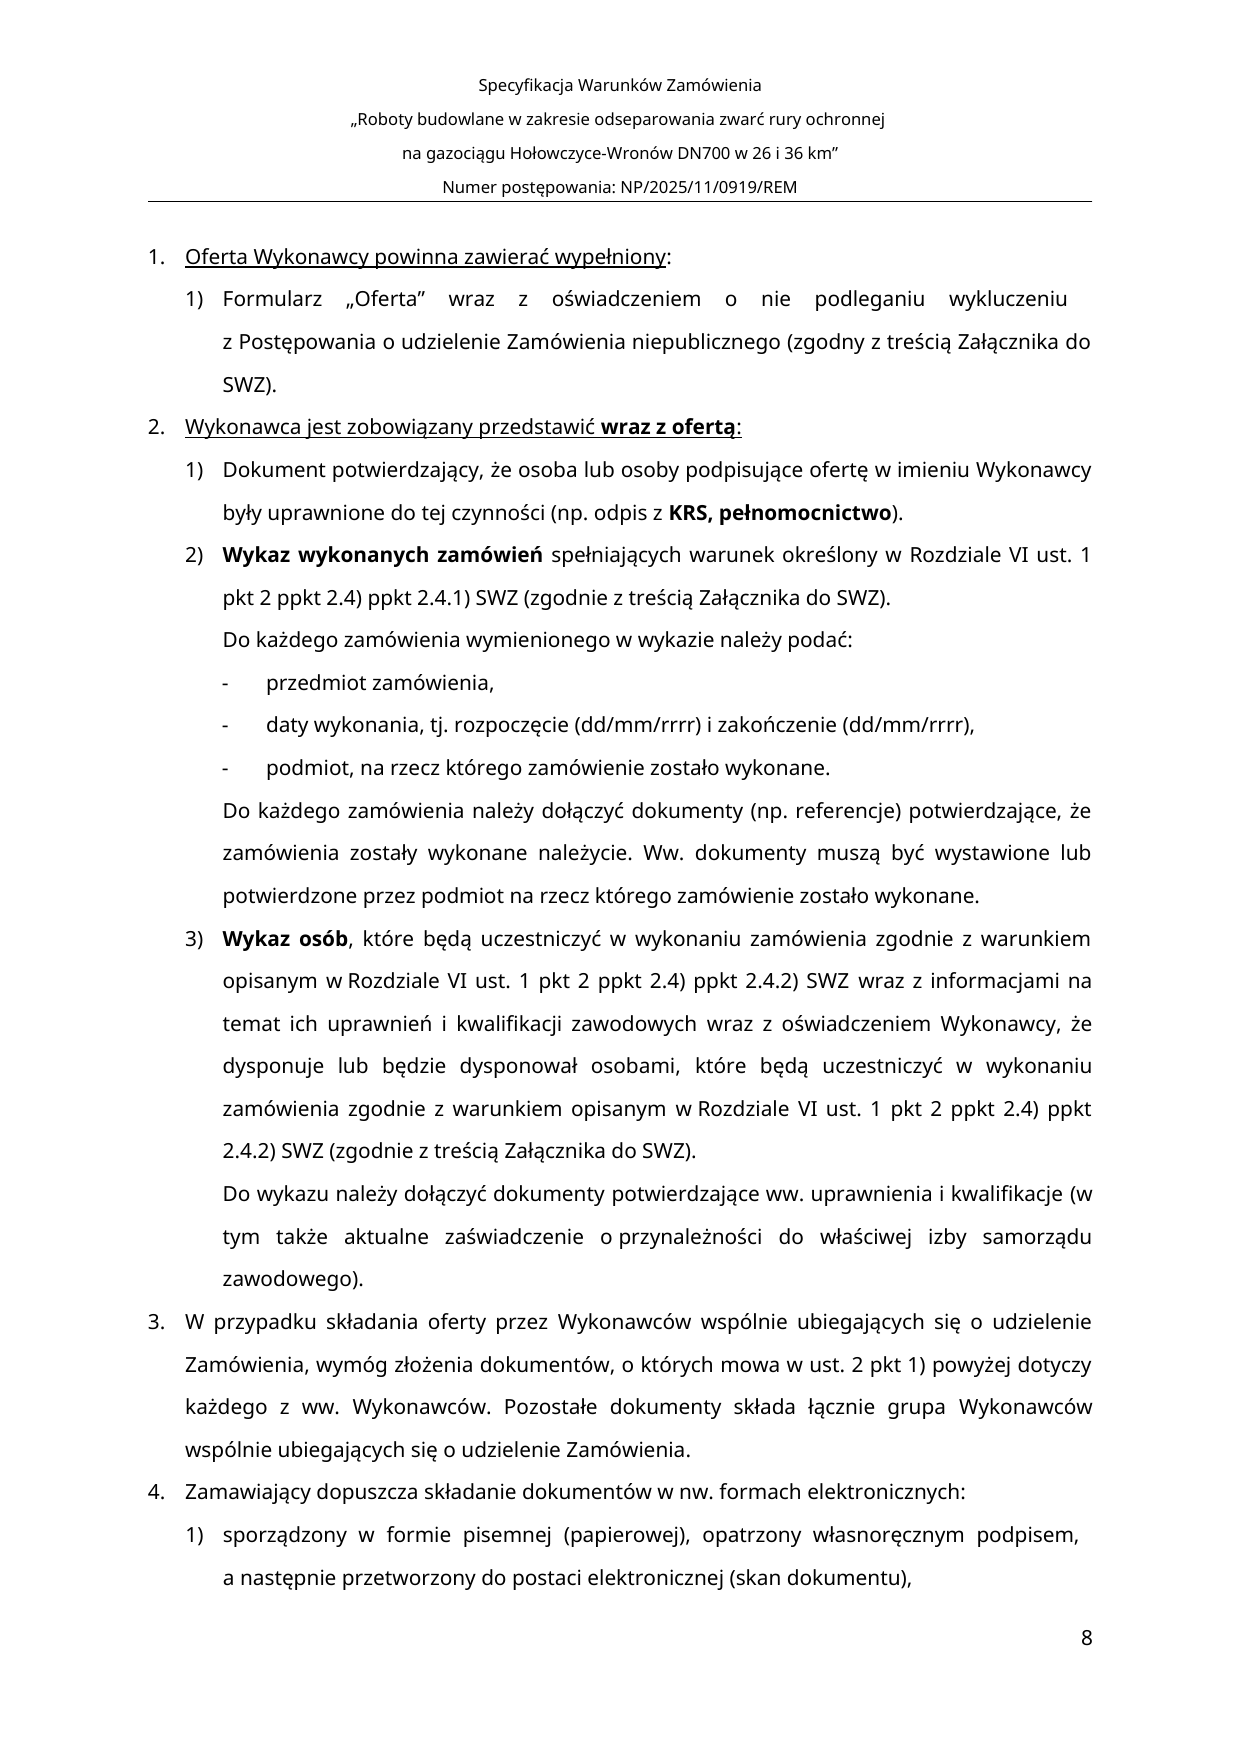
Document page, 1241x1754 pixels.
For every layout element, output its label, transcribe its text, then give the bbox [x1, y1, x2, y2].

list Wykonawca jest zobowiązany przedstawić wraz z ofertą: [148, 412, 1092, 441]
list Formularz „Oferta” wraz z oświadczeniem o nie podleganiu wykluczeniu z Postępowania o udzielenie Zamówienia niepublicznego (zgodny z treścią Załącznika do SWZ). [185, 284, 1092, 398]
list Do każdego zamówienia należy dołączyć dokumenty (np. referencje) potwierdzające, że zamówienia zostały wykonane należycie. Ww. dokumenty muszą być wystawione lub potwierdzone przez podmiot na rzecz którego zamówienie zostało wykonane. [222, 796, 1092, 909]
list Zamawiający dopuszcza składanie dokumentów w nw. formach elektronicznych: [148, 1477, 1092, 1506]
list Wykaz wykonanych zamówień spełniających warunek określony w Rozdziale VI ust. 1 pkt 2 ppkt 2.4) ppkt 2.4.1) SWZ (zgodnie z treścią Załącznika do SWZ). [185, 540, 1092, 611]
list W przypadku składania oferty przez Wykonawców wspólnie ubiegających się o udzielenie Zamówienia, wymóg złożenia dokumentów, o których mowa w ust. 2 pkt 1) powyżej dotyczy każdego z ww. Wykonawców. Pozostałe dokumenty składa łącznie grupa Wykonawców wspólnie ubiegających się o udzielenie Zamówienia. [148, 1307, 1092, 1463]
list Oferta Wykonawcy powinna zawierać wypełniony: [148, 242, 1092, 270]
list przedmiot zamówienia, [222, 668, 1092, 696]
list Dokument potwierdzający, że osoba lub osoby podpisujące ofertę w imieniu Wykonawcy były uprawnione do tej czynności (np. odpis z KRS, pełnomocnictwo). [185, 455, 1092, 526]
list Do wykazu należy dołączyć dokumenty potwierdzające ww. uprawnienia i kwalifikacje (w tym także aktualne zaświadczenie o przynależności do właściwej izby samorządu zawodowego). [222, 1179, 1092, 1293]
list Do każdego zamówienia wymienionego w wykazie należy podać: [222, 625, 1092, 654]
list podmiot, na rzecz którego zamówienie zostało wykonane. [222, 753, 1092, 782]
list sporządzony w formie pisemnej (papierowej), opatrzony własnoręcznym podpisem, a następnie przetworzony do postaci elektronicznej (skan dokumentu), [185, 1520, 1092, 1591]
list Wykaz osób, które będą uczestniczyć w wykonaniu zamówienia zgodnie z warunkiem opisanym w Rozdziale VI ust. 1 pkt 2 ppkt 2.4) ppkt 2.4.2) SWZ wraz z informacjami na temat ich uprawnień i kwalifikacji zawodowych wraz z oświadczeniem Wykonawcy, że dysponuje lub będzie dysponował osobami, które będą uczestniczyć w wykonaniu zamówienia zgodnie z warunkiem opisanym w Rozdziale VI ust. 1 pkt 2 ppkt 2.4) ppkt 2.4.2) SWZ (zgodnie z treścią Załącznika do SWZ). [185, 924, 1092, 1165]
list daty wykonania, tj. rozpoczęcie (dd/mm/rrrr) i zakończenie (dd/mm/rrrr), [222, 711, 1092, 739]
